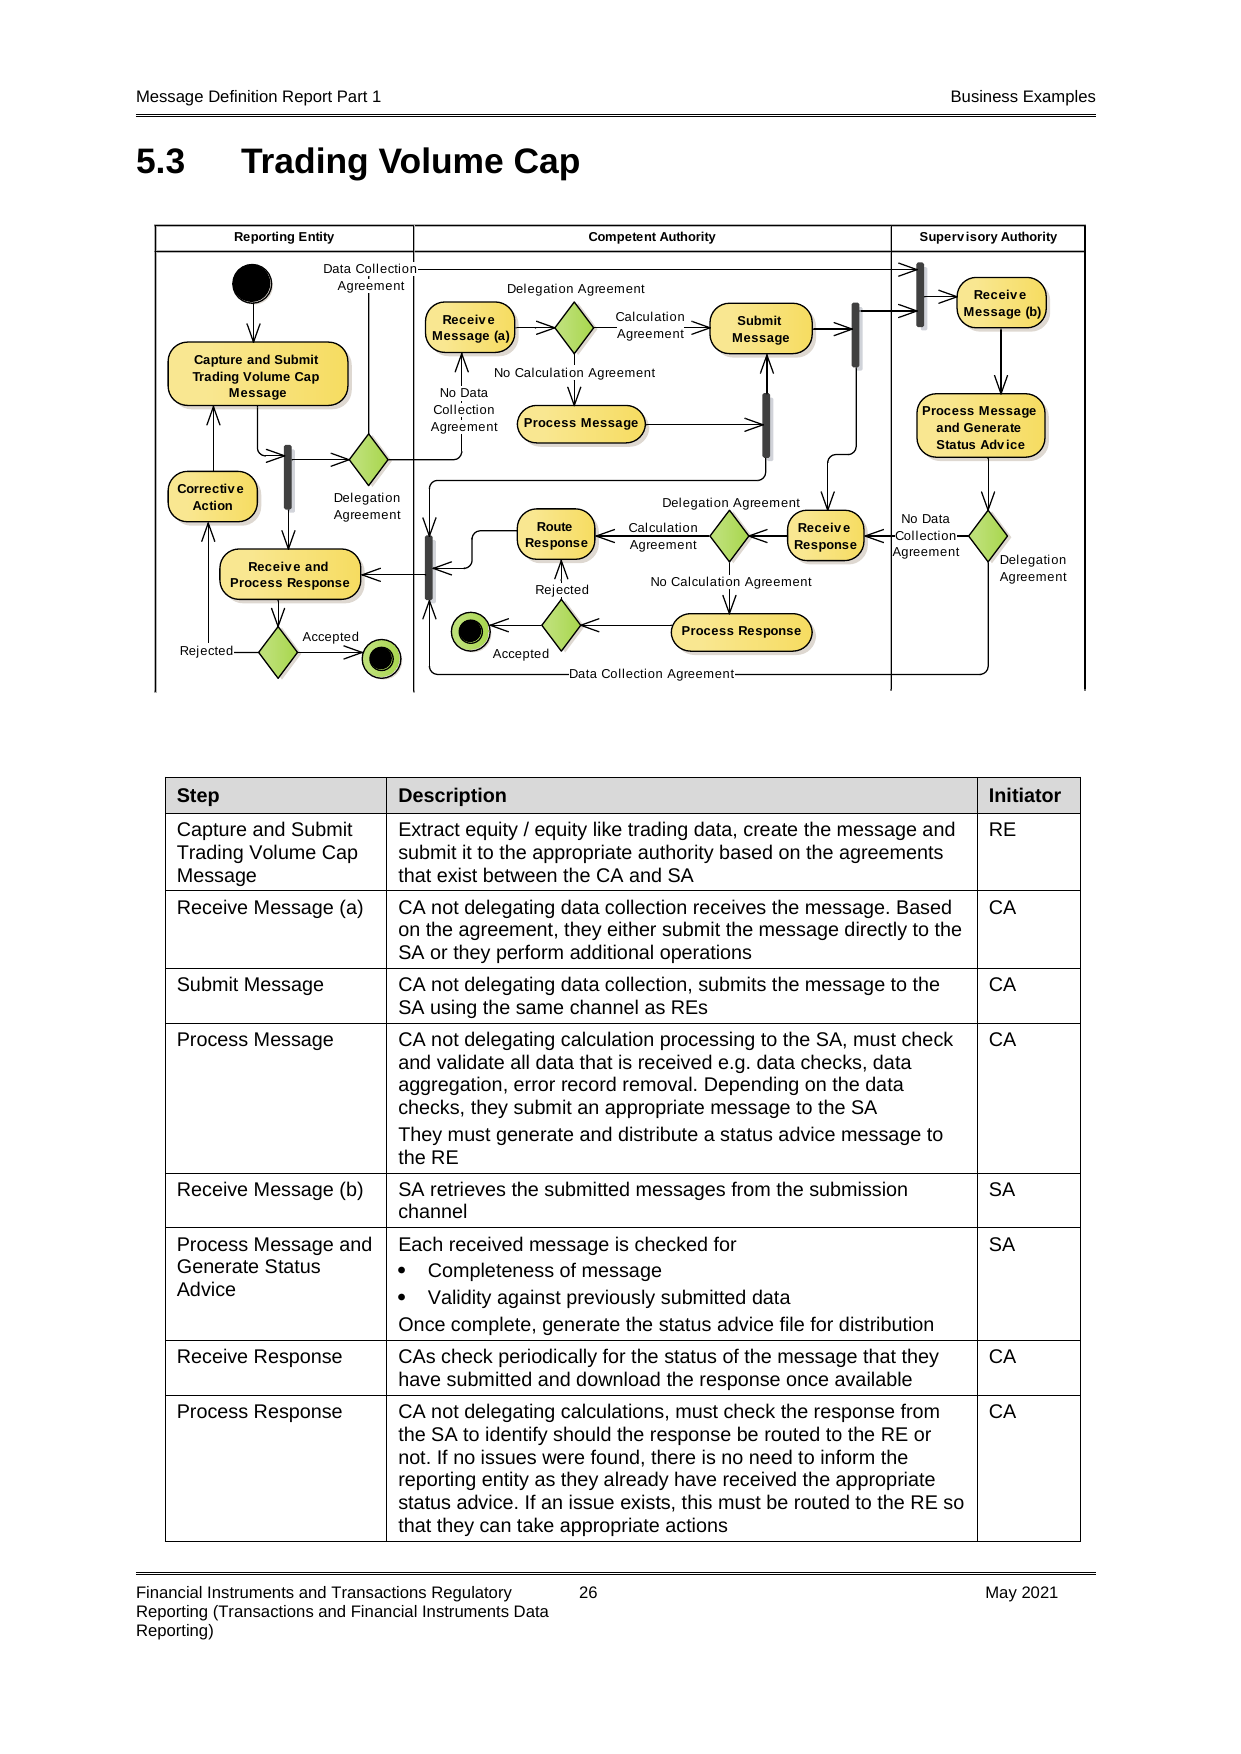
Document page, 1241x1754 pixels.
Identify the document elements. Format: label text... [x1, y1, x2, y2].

table_cell SA retrieves the submitted messages from the submission channel [387, 1174, 977, 1227]
table_header Description [387, 778, 977, 813]
table_cell SA [978, 1174, 1080, 1227]
table_cell CA [978, 1024, 1080, 1172]
table_cell Process Response [166, 1396, 386, 1541]
subtitle Trading Volume Cap [136, 141, 1104, 181]
table_cell Receive Response [166, 1341, 386, 1395]
table_header Initiator [978, 778, 1080, 813]
table_cell CA [978, 969, 1080, 1023]
table_cell CA not delegating data collection receives the message. Based on the agreement, they either submit the message directly to the SA or they perform additional operations [387, 891, 977, 968]
table_cell Capture and Submit Trading Volume Cap Message [166, 814, 386, 890]
table_cell CA not delegating calculations, must check the response from the SA to identify should the response be routed to the RE or not. If no issues were found, there is no need to inform the reporting entity as they already have received the appropriate status advice. If an issue exists, this must be routed to the RE so that they can take appropriate actions [387, 1396, 977, 1541]
table_cell CA [978, 1396, 1080, 1541]
table_cell CA [978, 1341, 1080, 1395]
table_cell RE [978, 814, 1080, 890]
table_cell Process Message and Generate Status Advice [166, 1228, 386, 1340]
table_cell CA not delegating calculation processing to the SA, must check and validate all data that is received e.g. data checks, data aggregation, error record removal. Depending on the data checks, they submit an appropriate message to the SA They must generate and distribute a status advice message to the RE [387, 1024, 977, 1172]
table_cell SA [978, 1228, 1080, 1340]
table_cell Process Message [166, 1024, 386, 1172]
table_cell Submit Message [166, 969, 386, 1023]
table_cell CAs check periodically for the status of the message that they have submitted and download the response once available [387, 1341, 977, 1395]
table_cell CA not delegating data collection, submits the message to the SA using the same channel as REs [387, 969, 977, 1023]
table_cell CA [978, 891, 1080, 968]
table_cell Receive Message (a) [166, 891, 386, 968]
table_cell Each received message is checked for Completeness of message Validity against previously submitted data Once complete, generate the status advice file for distribution [387, 1228, 977, 1340]
table_header Step [166, 778, 386, 813]
table_cell Extract equity / equity like trading data, create the message and submit it to the appropriate authority based on the agreements that exist between the CA and SA [387, 814, 977, 890]
table_cell Receive Message (b) [166, 1174, 386, 1227]
